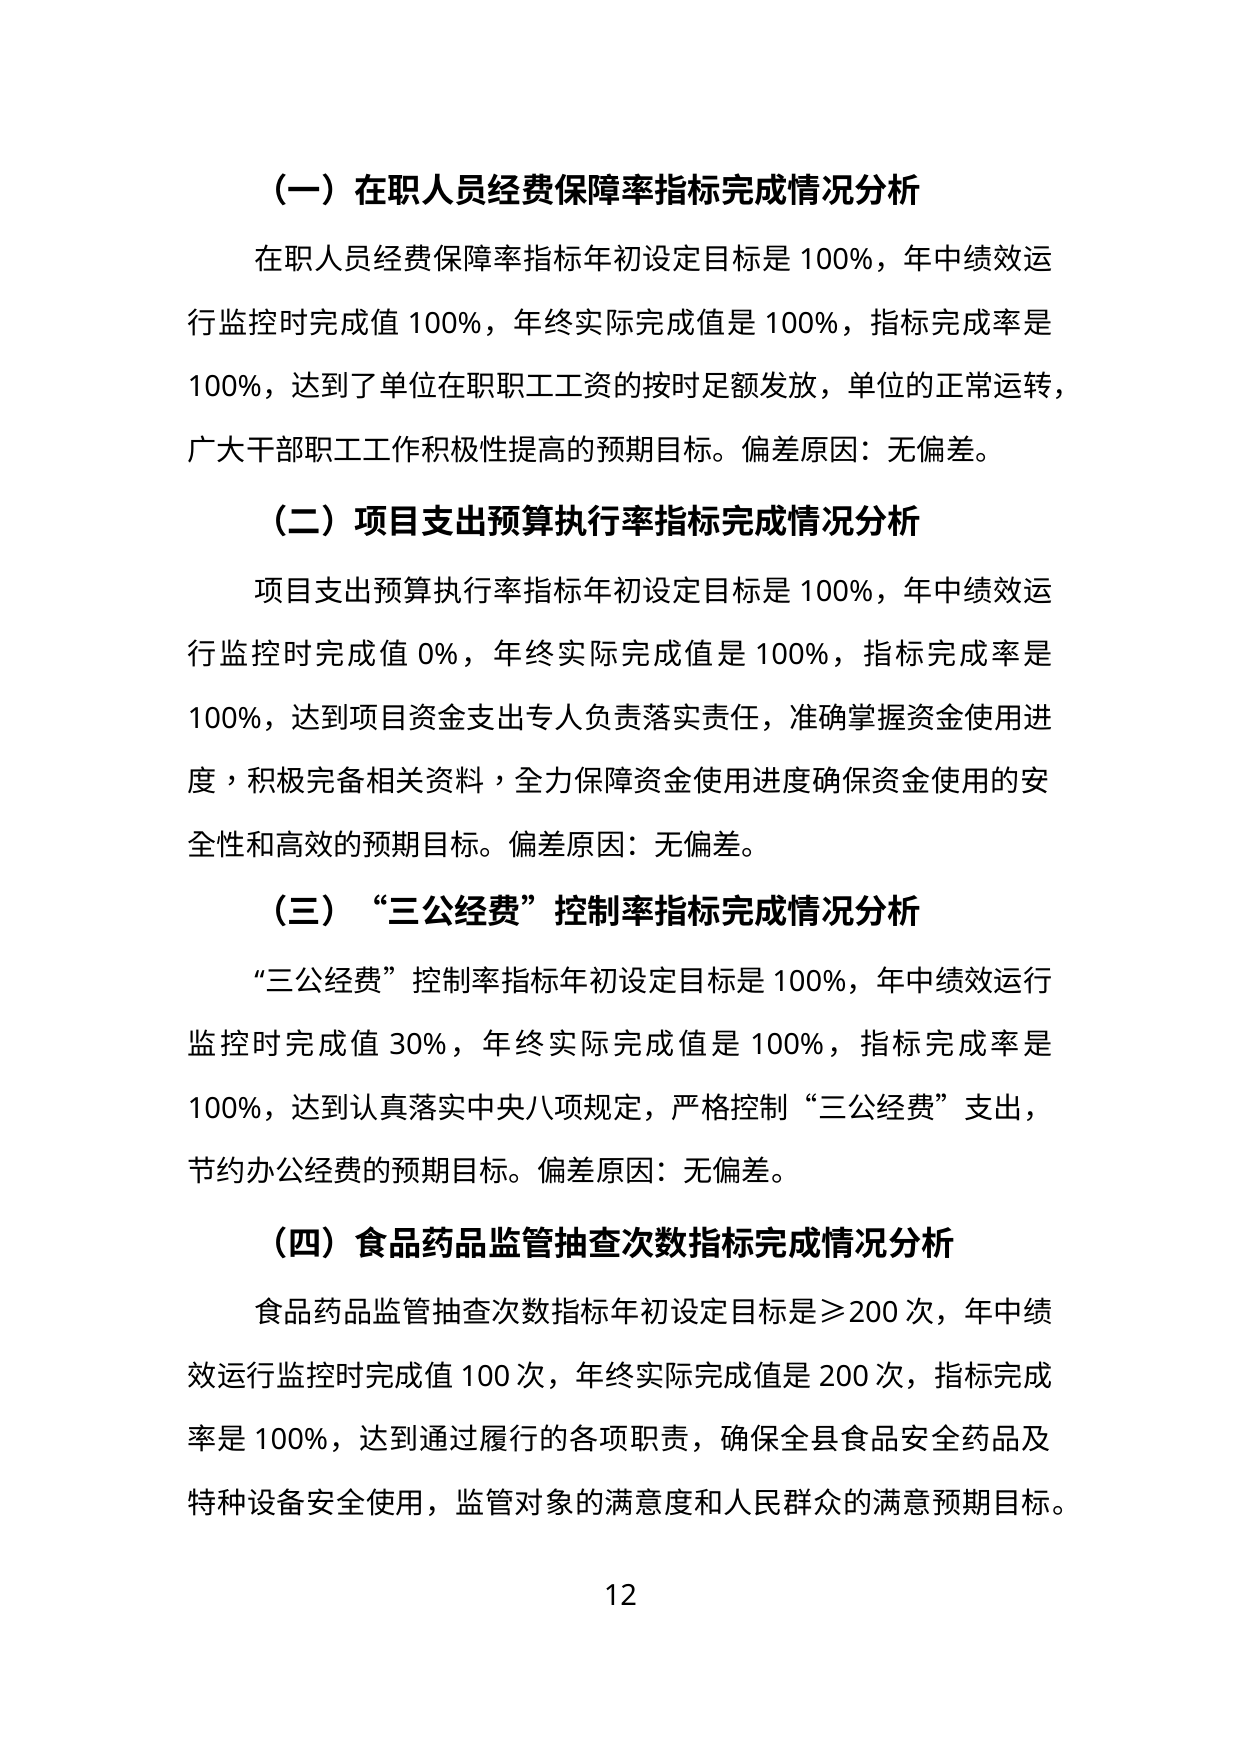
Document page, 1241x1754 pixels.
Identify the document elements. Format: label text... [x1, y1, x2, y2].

subtitle （四）食品药品监管抽查次数指标完成情况分析 [187, 1216, 1053, 1265]
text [187, 1289, 1053, 1522]
text （三）“三公经费”控制率指标完成情况分析 [187, 885, 1053, 933]
text “三公经费”控制率指标年初设定目标是100%，年中绩效运行监控时完成值30%，年终实际完成值是100%，指标完成率是100%，达到认真落实中央八项规定，严格控制“三公经费”支出，节约办公经费的预期目标。偏差原因：无偏差。 [187, 957, 1053, 1190]
text 项目支出预算执行率指标年初设定目标是100%，年中绩效运行监控时完成值0%，年终实际完成值是100%，指标完成率是100%，达到项目资金支出专人负责落实责任，准确掌握资金使用进度，积极完备相关资料，全力保障资金使用进度确保资金使用的安全性和高效的预期目标。偏差原因：无偏差。 [187, 567, 1053, 864]
subtitle （二）项目支出预算执行率指标完成情况分析 [187, 495, 1053, 543]
text 在职人员经费保障率指标年初设定目标是100%，年中绩效运行监控时完成值100%，年终实际完成值是100%，指标完成率是100%，达到了单位在职职工工资的按时足额发放，单位的正常运转，广大干部职工工作积极性提高的预期目标。偏差原因：无偏差。 [187, 236, 1053, 469]
subtitle （一）在职人员经费保障率指标完成情况分析 [187, 163, 1053, 212]
